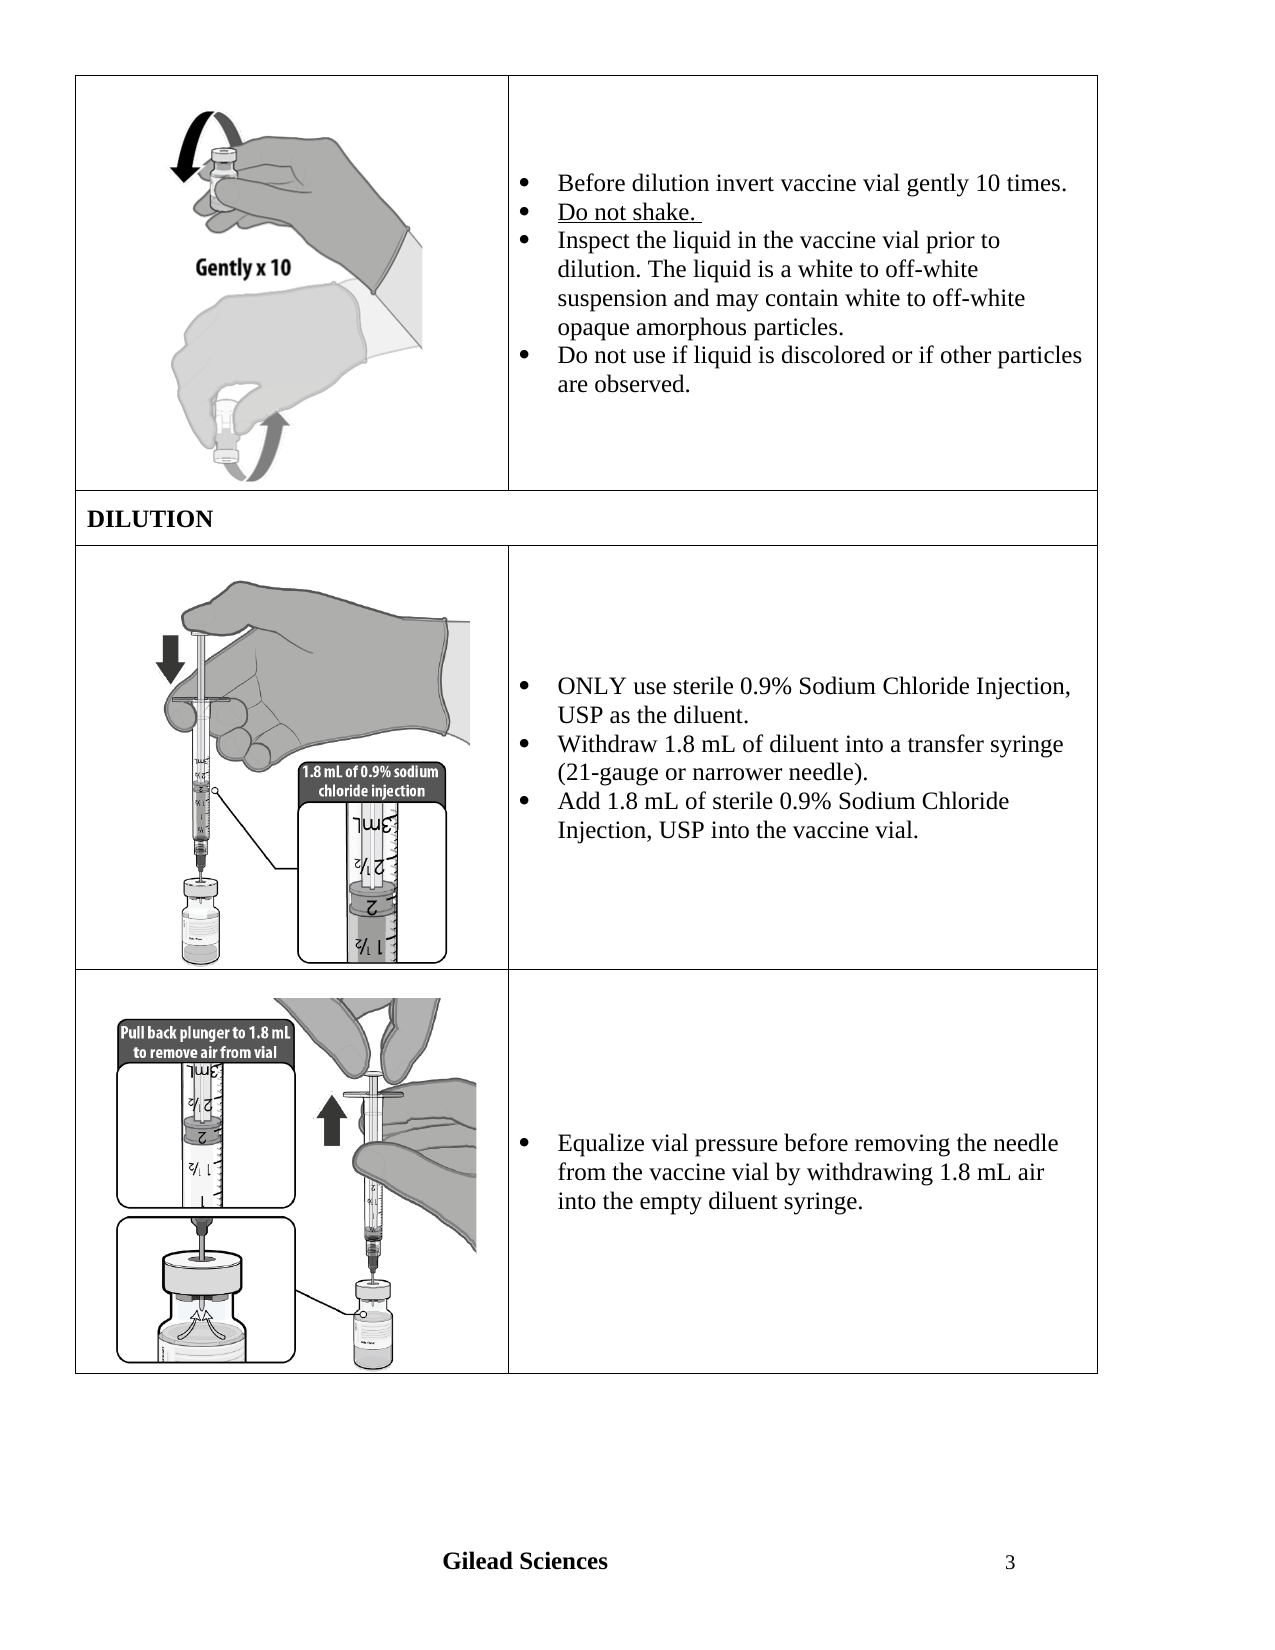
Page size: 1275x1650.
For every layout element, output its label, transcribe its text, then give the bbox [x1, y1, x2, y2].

table_cell Equalize vial pressure before removing the needle from the vaccine vial by withdrawing 1.8 mL air into the empty diluent syringe. [509, 970, 1097, 1373]
table_cell Before dilution invert vaccine vial gently 10 times. Do not shake. Inspect the liquid in the vaccine vial prior to dilution. The liquid is a white to off-white suspension and may contain white to off-white opaque amorphous particles. Do not use if liquid is discolored or if other particles are observed. [509, 76, 1097, 490]
table_cell [76, 970, 508, 1373]
table_cell [76, 76, 508, 490]
table_cell DILUTION [76, 491, 1097, 545]
picture [161, 104, 423, 490]
table_cell [76, 546, 508, 968]
picture [107, 998, 477, 1374]
table_cell ONLY use sterile 0.9% Sodium Chloride Injection, USP as the diluent. Withdraw 1.8 mL of diluent into a transfer syringe (21-gauge or narrower needle). Add 1.8 mL of sterile 0.9% Sodium Chloride Injection, USP into the vaccine vial. [509, 546, 1097, 968]
picture [114, 575, 470, 969]
